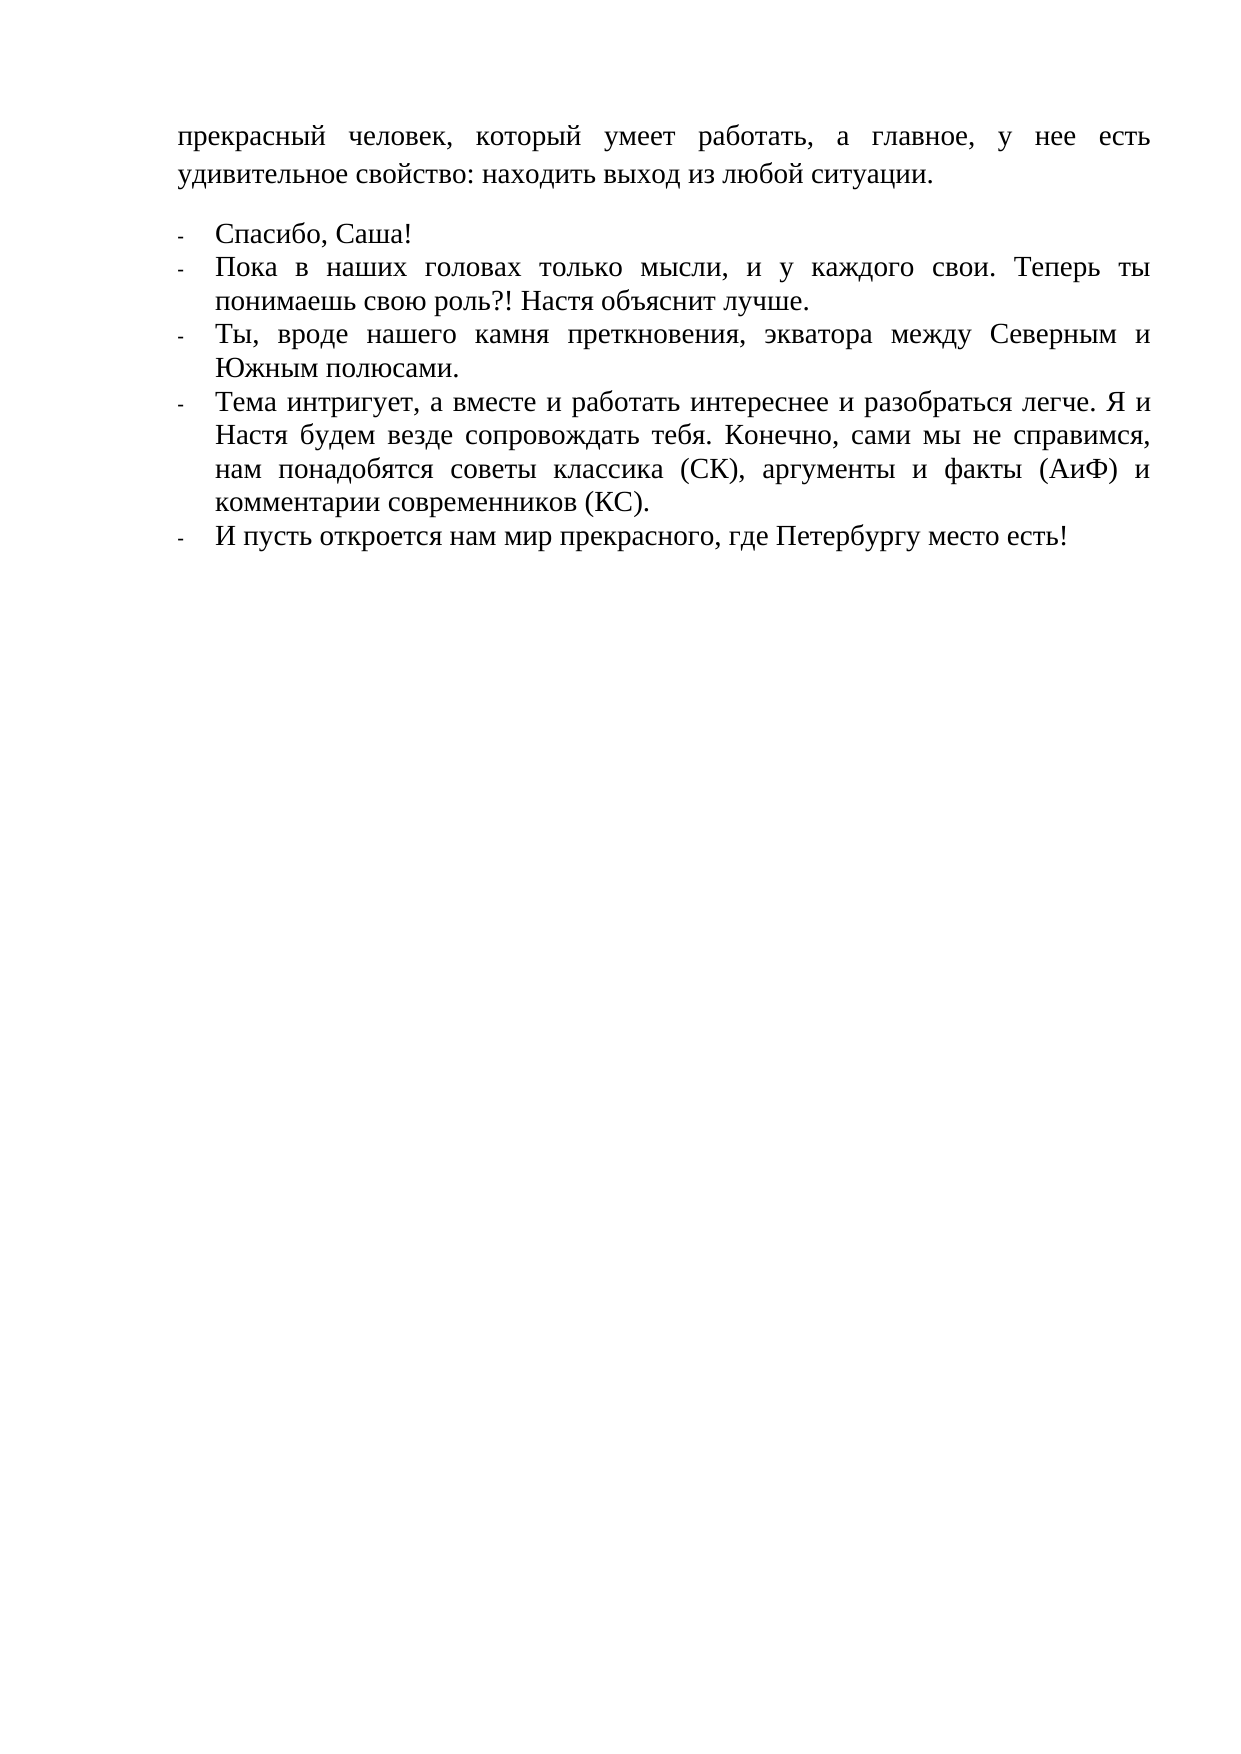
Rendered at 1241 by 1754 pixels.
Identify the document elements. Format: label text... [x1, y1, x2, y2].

list Пока в наших головах только мысли, и у каждого свои. Теперь ты понимаешь свою роль?! Настя объяснит лучше. [177, 249, 1152, 317]
list Спасибо, Саша! [177, 216, 1152, 249]
list И пусть откроется нам мир прекрасного, где Петербургу место есть! [177, 518, 1152, 551]
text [177, 118, 1152, 190]
list Ты, вроде нашего камня преткновения, экватора между Северным и Южным полюсами. [177, 317, 1152, 384]
list Тема интригует, а вместе и работать интереснее и разобраться легче. Я и Настя будем везде сопровождать тебя. Конечно, сами мы не справимся, нам понадобятся советы классика (СК), аргументы и факты (АиФ) и комментарии современников (КС). [177, 384, 1152, 518]
